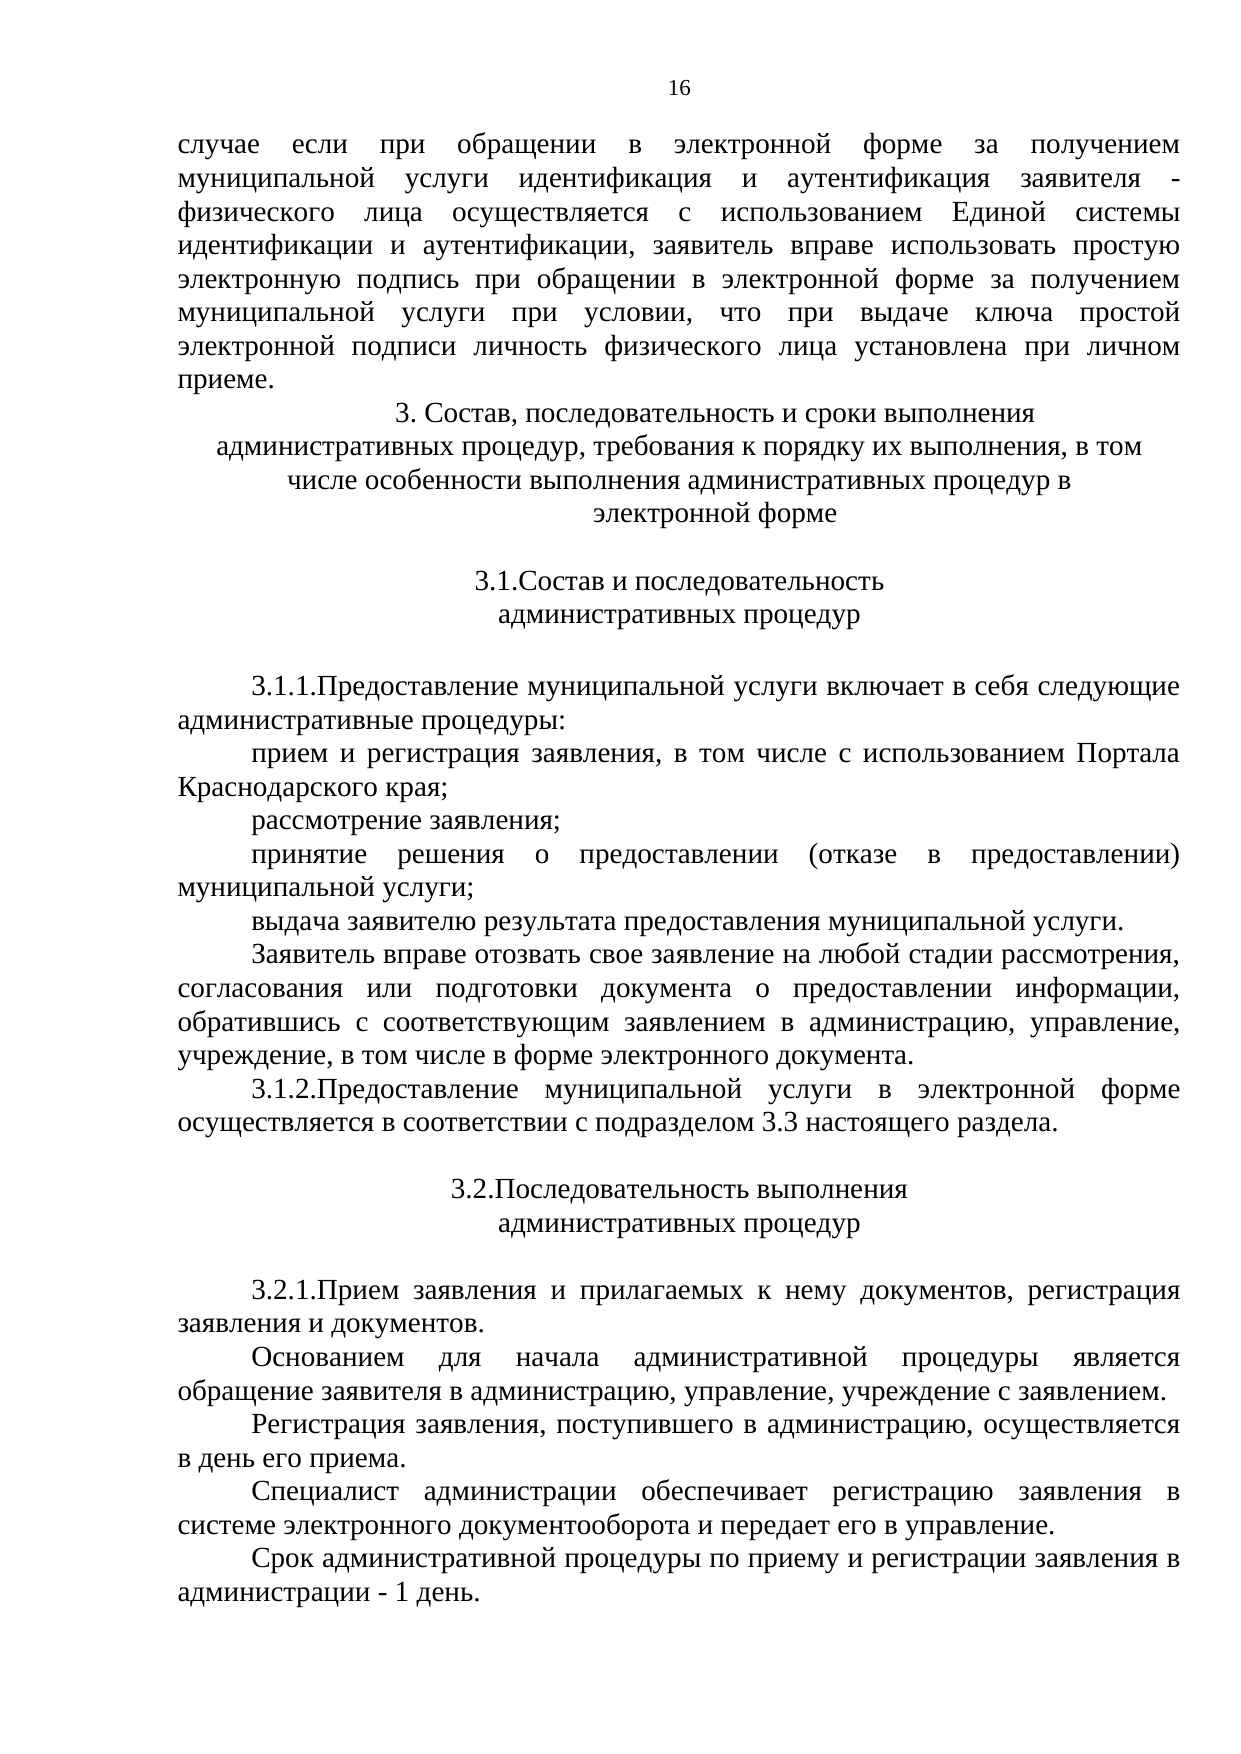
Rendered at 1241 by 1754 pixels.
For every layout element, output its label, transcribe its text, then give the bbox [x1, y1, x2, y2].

text 3.1.Состав и последовательность [177, 563, 1181, 596]
text Специалист администрации обеспечивает регистрацию заявления в системе электронного документооборота и передает его в управление. [177, 1473, 1181, 1540]
text 3.2.Последовательность выполнения [177, 1171, 1181, 1205]
text административных процедур [177, 1205, 1181, 1238]
text прием и регистрация заявления, в том числе с использованием Портала Краснодарского края; [177, 735, 1181, 802]
text 3.1.1.Предоставление муниципальной услуги включает в себя следующие административные процедуры: [177, 668, 1181, 735]
text выдача заявителю результата предоставления муниципальной услуги. [177, 903, 1181, 937]
text административных процедур [177, 596, 1181, 630]
text 3.2.1.Прием заявления и прилагаемых к нему документов, регистрация заявления и документов. [177, 1272, 1181, 1339]
text 3.1.2.Предоставление муниципальной услуги в электронной форме осуществляется в соответствии с подразделом 3.3 настоящего раздела. [177, 1071, 1181, 1138]
text Срок административной процедуры по приему и регистрации заявления в администрации - 1 день. [177, 1540, 1181, 1607]
text 3. Состав, последовательность и сроки выполнения административных процедур, требования к порядку их выполнения, в том числе особенности выполнения административных процедур в [177, 395, 1181, 496]
text Регистрация заявления, поступившего в администрацию, осуществляется в день его приема. [177, 1406, 1181, 1473]
text Заявитель вправе отозвать свое заявление на любой стадии рассмотрения, согласования или подготовки документа о предоставлении информации, обратившись с соответствующим заявлением в администрацию, управление, учреждение, в том числе в форме электронного документа. [177, 937, 1181, 1071]
text Основанием для начала административной процедуры является обращение заявителя в администрацию, управление, учреждение с заявлением. [177, 1339, 1181, 1406]
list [177, 127, 1181, 395]
text электронной форме [177, 496, 1181, 529]
text рассмотрение заявления; [177, 802, 1181, 836]
text принятие решения о предоставлении (отказе в предоставлении) муниципальной услуги; [177, 836, 1181, 903]
